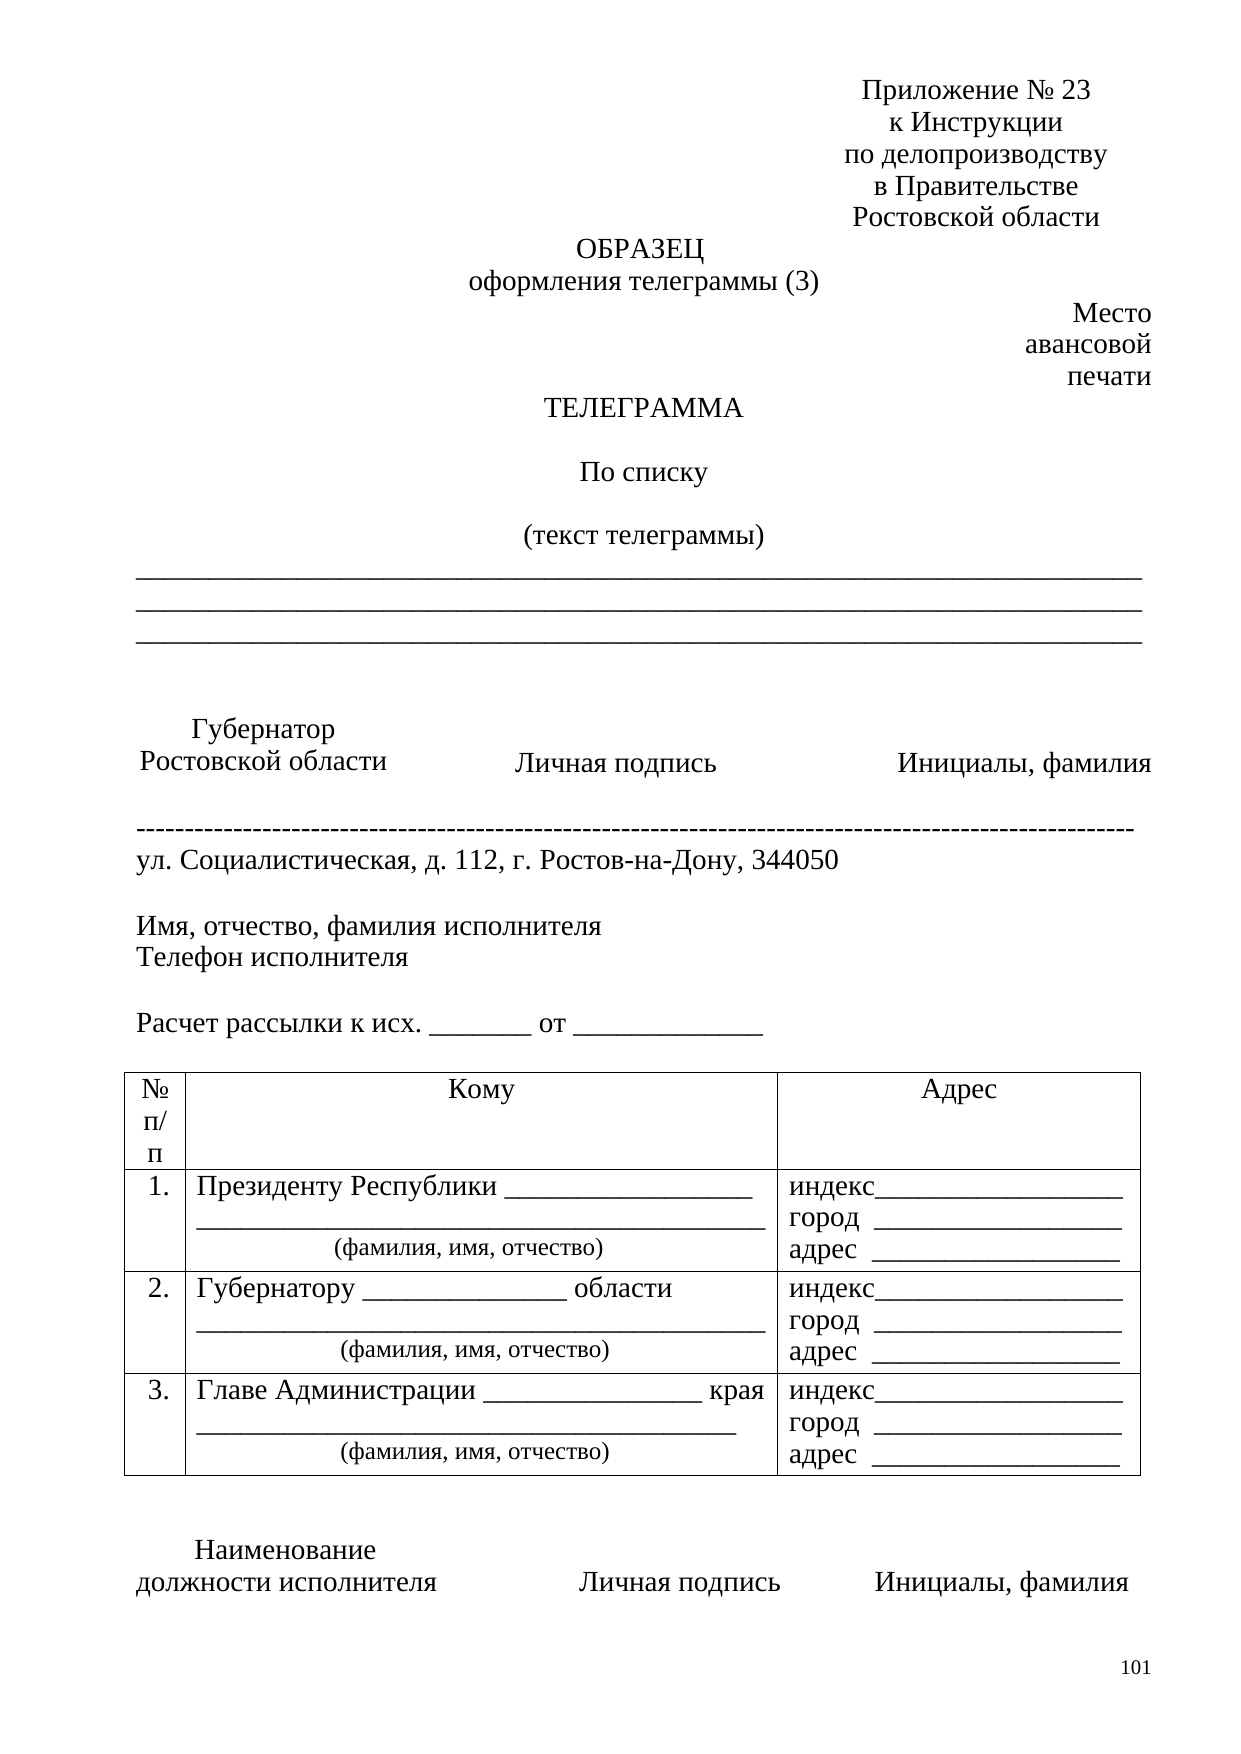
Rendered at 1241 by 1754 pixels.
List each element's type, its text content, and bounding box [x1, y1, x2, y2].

text _______________________________________________________________________________________________________________________________________________________________________________________________________________ [136, 551, 1152, 646]
table_header № п/п [125, 1073, 185, 1168]
table_header Кому [186, 1073, 777, 1168]
text печати [136, 360, 1152, 392]
table_header Губернатор Ростовской области [125, 714, 402, 779]
text Телефон исполнителя [136, 941, 1152, 973]
text Место [136, 297, 1152, 328]
table_cell индекс_________________ город _________________ адрес _________________ [778, 1170, 1140, 1271]
text По списку [136, 456, 1152, 487]
text авансовой [136, 328, 1152, 360]
table_header Инициалы, фамилия [817, 714, 1163, 779]
text Имя, отчество, фамилия исполнителя [136, 909, 1152, 941]
table_header Личная подпись [402, 714, 817, 779]
text Расчет рассылки к исх. _______ от _____________ [136, 1007, 1152, 1038]
text Приложение № 23 к Инструкции по делопроизводству в Правительстве Ростовской области [800, 74, 1152, 233]
text ОБРАЗЕЦ оформления телеграммы (3) [136, 233, 1152, 297]
table_cell Президенту Республики _________________ _______________________________________ (фамилия, имя, отчество) [186, 1170, 777, 1271]
table_cell индекс_________________ город _________________ адрес _________________ [778, 1374, 1140, 1475]
table_cell [125, 1272, 185, 1373]
table_cell Губернатору ______________ области _______________________________________ (фамилия, имя, отчество) [186, 1272, 777, 1373]
text ------------------------------------------------------------------------------------------------------- ул. Социалистическая, д. . Ростов-на-Дону, 344050 [136, 812, 1152, 876]
table_header Адрес [778, 1073, 1140, 1168]
table_cell индекс_________________ город _________________ адрес _________________ [778, 1272, 1140, 1373]
text ТЕЛЕГРАММА [136, 392, 1152, 424]
text Наименование должности исполнителя Личная подпись Инициалы, фамилия [136, 1534, 1152, 1598]
table_cell Главе Администрации _______________ края _____________________________________ (фамилия, имя, отчество) [186, 1374, 777, 1475]
table_cell [125, 1374, 185, 1475]
table_cell [125, 1170, 185, 1271]
text (текст телеграммы) [136, 519, 1152, 551]
